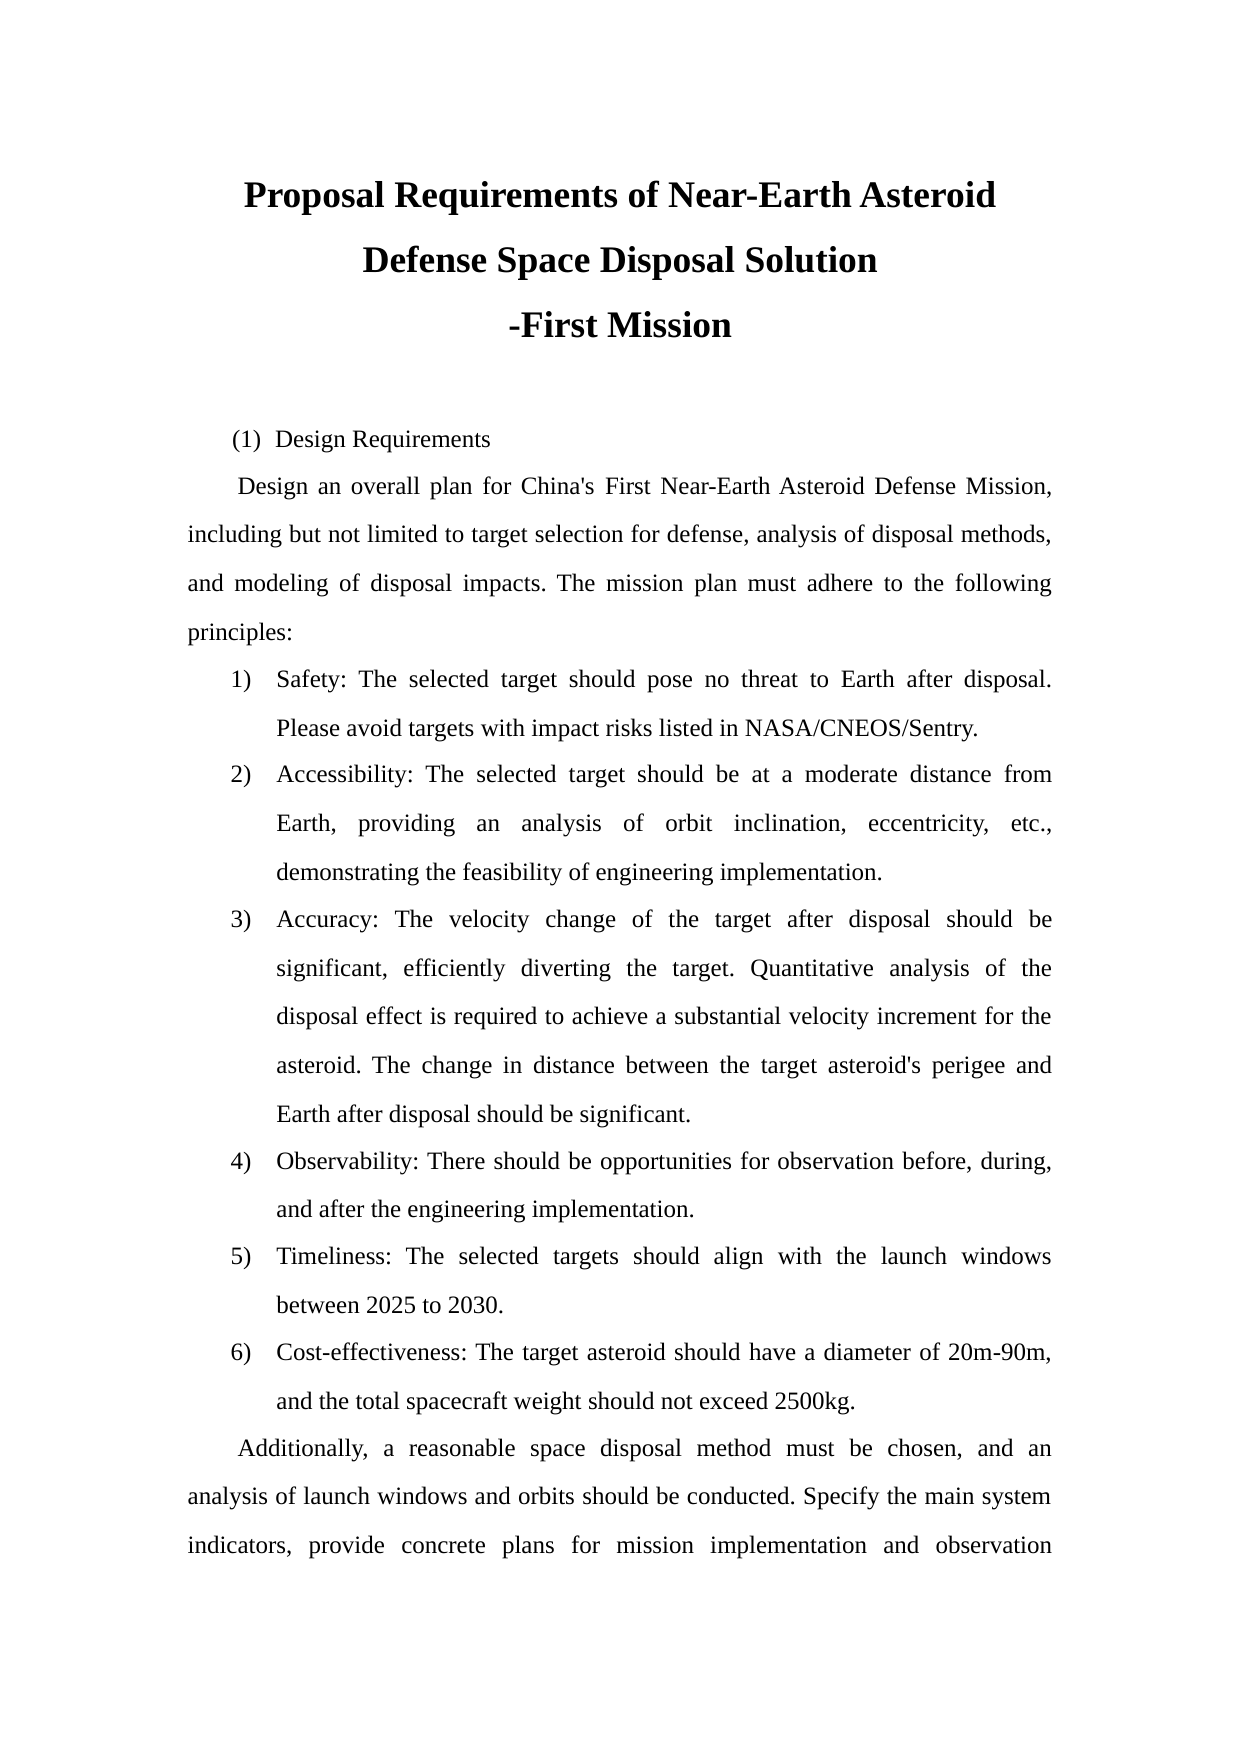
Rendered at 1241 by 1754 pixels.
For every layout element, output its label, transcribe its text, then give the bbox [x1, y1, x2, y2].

list Timeliness: The selected targets should align with the launch windows between 2025 to 2030. [230, 1239, 1053, 1321]
text Design an overall plan for China's First Near-Earth Asteroid Defense Mission, including but not limited to target selection for defense, analysis of disposal methods, and modeling of disposal impacts. The mission plan must adhere to the following principles: [187, 469, 1053, 648]
list Observability: There should be opportunities for observation before, during, and after the engineering implementation. [230, 1144, 1053, 1225]
list Safety: The selected target should pose no threat to Earth after disposal. Please avoid targets with impact risks listed in NASA/CNEOS/Sentry. [230, 662, 1053, 743]
list Accessibility: The selected target should be at a moderate distance from Earth, providing an analysis of orbit inclination, eccentricity, etc., demonstrating the feasibility of engineering implementation. [230, 758, 1053, 888]
list Design Requirements [232, 422, 1053, 454]
list Accuracy: The velocity change of the target after disposal should be significant, efficiently diverting the target. Quantitative analysis of the disposal effect is required to achieve a substantial velocity increment for the asteroid. The change in distance between the target asteroid's perigee and Earth after disposal should be significant. [230, 902, 1053, 1129]
list Cost-effectiveness: The target asteroid should have a diameter of 20m-90m, and the total spacecraft weight should not exceed 2500kg. [230, 1335, 1053, 1416]
text Proposal Requirements of Near-Earth Asteroid Defense Space Disposal Solution [187, 162, 1053, 292]
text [187, 1431, 1053, 1561]
text -First Mission [187, 292, 1053, 357]
